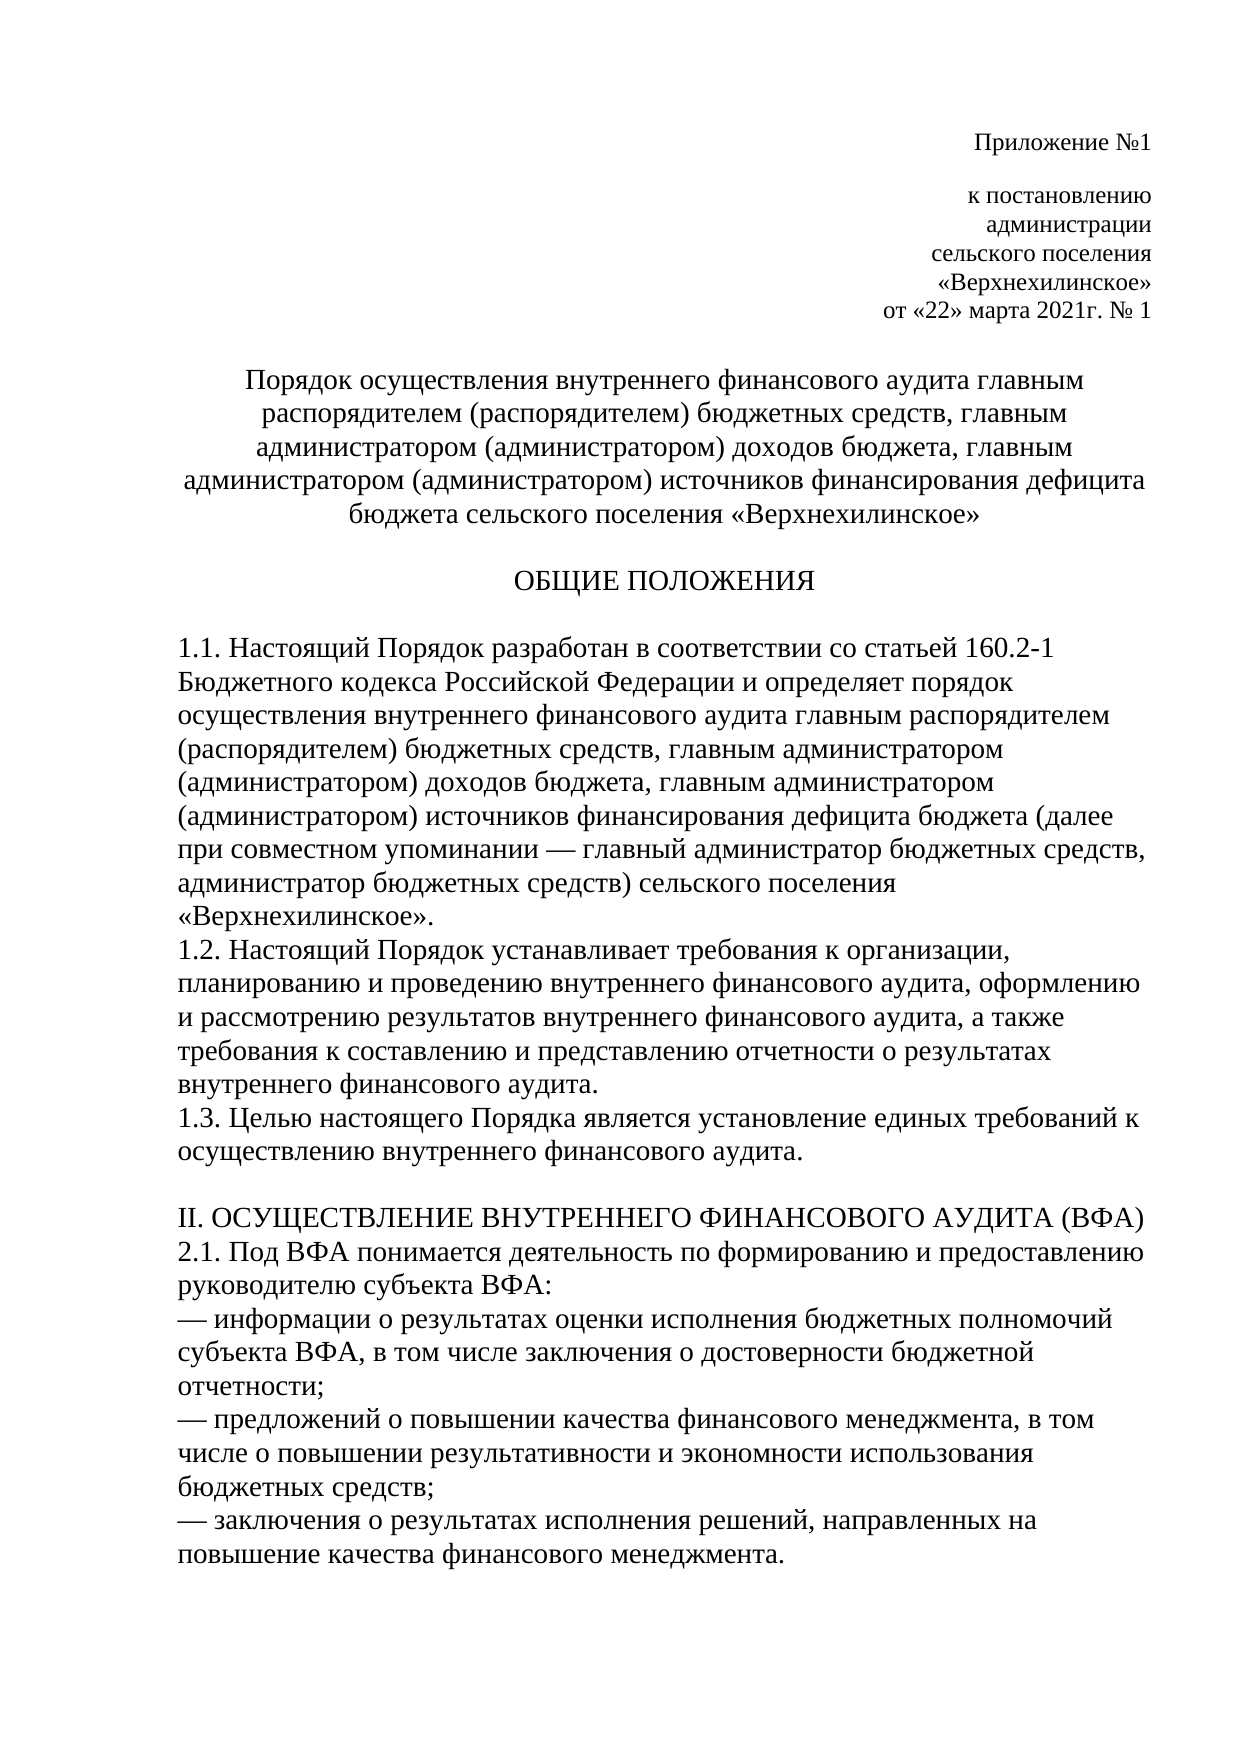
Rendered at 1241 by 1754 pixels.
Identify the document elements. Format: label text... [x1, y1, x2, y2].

text 2.1. Под ВФА понимается деятельность по формированию и предоставлению руководителю субъекта ВФА: [177, 1234, 1152, 1301]
text «Верхнехилинское» [177, 267, 1152, 296]
text сельского поселения [177, 238, 1152, 267]
text Приложение №1 [177, 118, 1152, 156]
text — заключения о результатах исполнения решений, направленных на повышение качества финансового менеджмента. [177, 1502, 1152, 1569]
text к постановлению [177, 181, 1152, 209]
text ОБЩИЕ ПОЛОЖЕНИЯ [177, 563, 1152, 597]
text 1.1. Настоящий Порядок разработан в соответствии со статьей 160.2-1 Бюджетного кодекса Российской Федерации и определяет порядок осуществления внутреннего финансового аудита главным распорядителем (распорядителем) бюджетных средств, главным администратором (администратором) доходов бюджета, главным администратором (администратором) источников финансирования дефицита бюджета (далее при совместном упоминании — главный администратор бюджетных средств, администратор бюджетных средств) сельского поселения «Верхнехилинское». [177, 630, 1152, 932]
text — информации о результатах оценки исполнения бюджетных полномочий субъекта ВФА, в том числе заключения о достоверности бюджетной отчетности; [177, 1301, 1152, 1402]
text — предложений о повышении качества финансового менеджмента, в том числе о повышении результативности и экономности использования бюджетных средств; [177, 1402, 1152, 1502]
text 1.2. Настоящий Порядок устанавливает требования к организации, планированию и проведению внутреннего финансового аудита, оформлению и рассмотрению результатов внутреннего финансового аудита, а также требования к составлению и представлению отчетности о результатах внутреннего финансового аудита. [177, 932, 1152, 1100]
text Порядок осуществления внутреннего финансового аудита главным распорядителем (распорядителем) бюджетных средств, главным администратором (администратором) доходов бюджета, главным администратором (администратором) источников финансирования дефицита бюджета сельского поселения «Верхнехилинское» [177, 362, 1152, 529]
text II. ОСУЩЕСТВЛЕНИЕ ВНУТРЕННЕГО ФИНАНСОВОГО АУДИТА (ВФА) [177, 1200, 1152, 1234]
text 1.3. Целью настоящего Порядка является установление единых требований к осуществлению внутреннего финансового аудита. [177, 1100, 1152, 1167]
text администрации [177, 209, 1152, 238]
text от «22» марта 2021г. № 1 [177, 296, 1152, 324]
